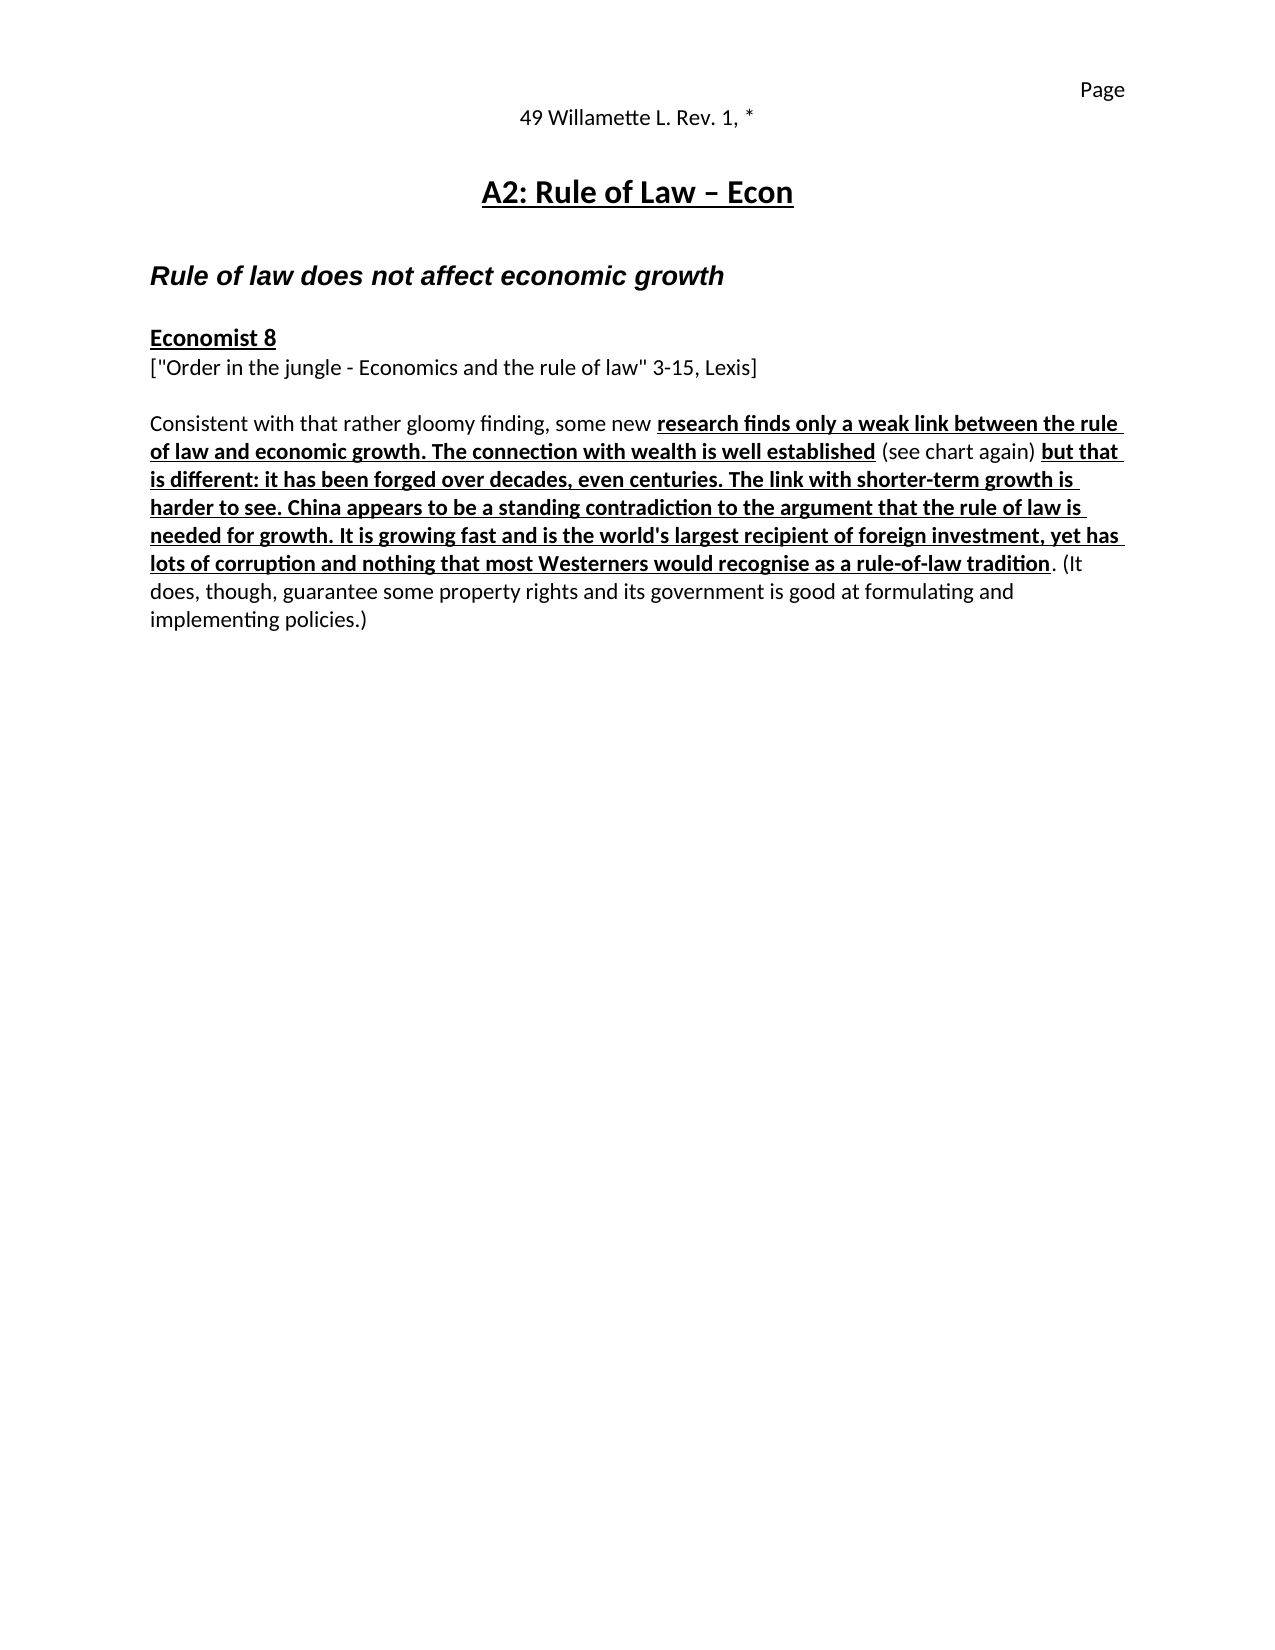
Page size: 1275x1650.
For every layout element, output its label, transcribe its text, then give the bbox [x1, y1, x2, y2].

text Economist 8 [150, 322, 1125, 353]
text ["Order in the jungle - Economics and the rule of law" 3-15, Lexis] [150, 353, 1125, 381]
text Consistent with that rather gloomy finding, some new research finds only a weak link between the rule of law and economic growth. The connection with wealth is well established (see chart again) but that is different: it has been forged over decades, even centuries. The link with shorter-term growth is harder to see. China appears to be a standing contradiction to the argument that the rule of law is needed for growth. It is growing fast and is the world's largest recipient of foreign investment, yet has lots of corruption and nothing that most Westerners would recognise as a rule-of-law tradition. (It does, though, guarantee some property rights and its government is good at formulating and implementing policies.) [150, 409, 1125, 545]
text Rule of law does not affect economic growth [150, 260, 1125, 292]
text A2: Rule of Law – Econ [150, 171, 1125, 212]
text Consistent with that rather gloomy finding, some new research finds only a weak link between the rule of law and economic growth. The connection with wealth is well established (see chart again) but that is different: it has been forged over decades, even centuries. The link with shorter-term growth is harder to see. China appears to be a standing contradiction to the argument that the rule of law is needed for growth. It is growing fast and is the world's largest recipient of foreign investment, yet has lots of corruption and nothing that most Westerners would recognise as a rule-of-law tradition. (It does, though, guarantee some property rights and its government is good at formulating and implementing policies.) [150, 546, 1125, 633]
